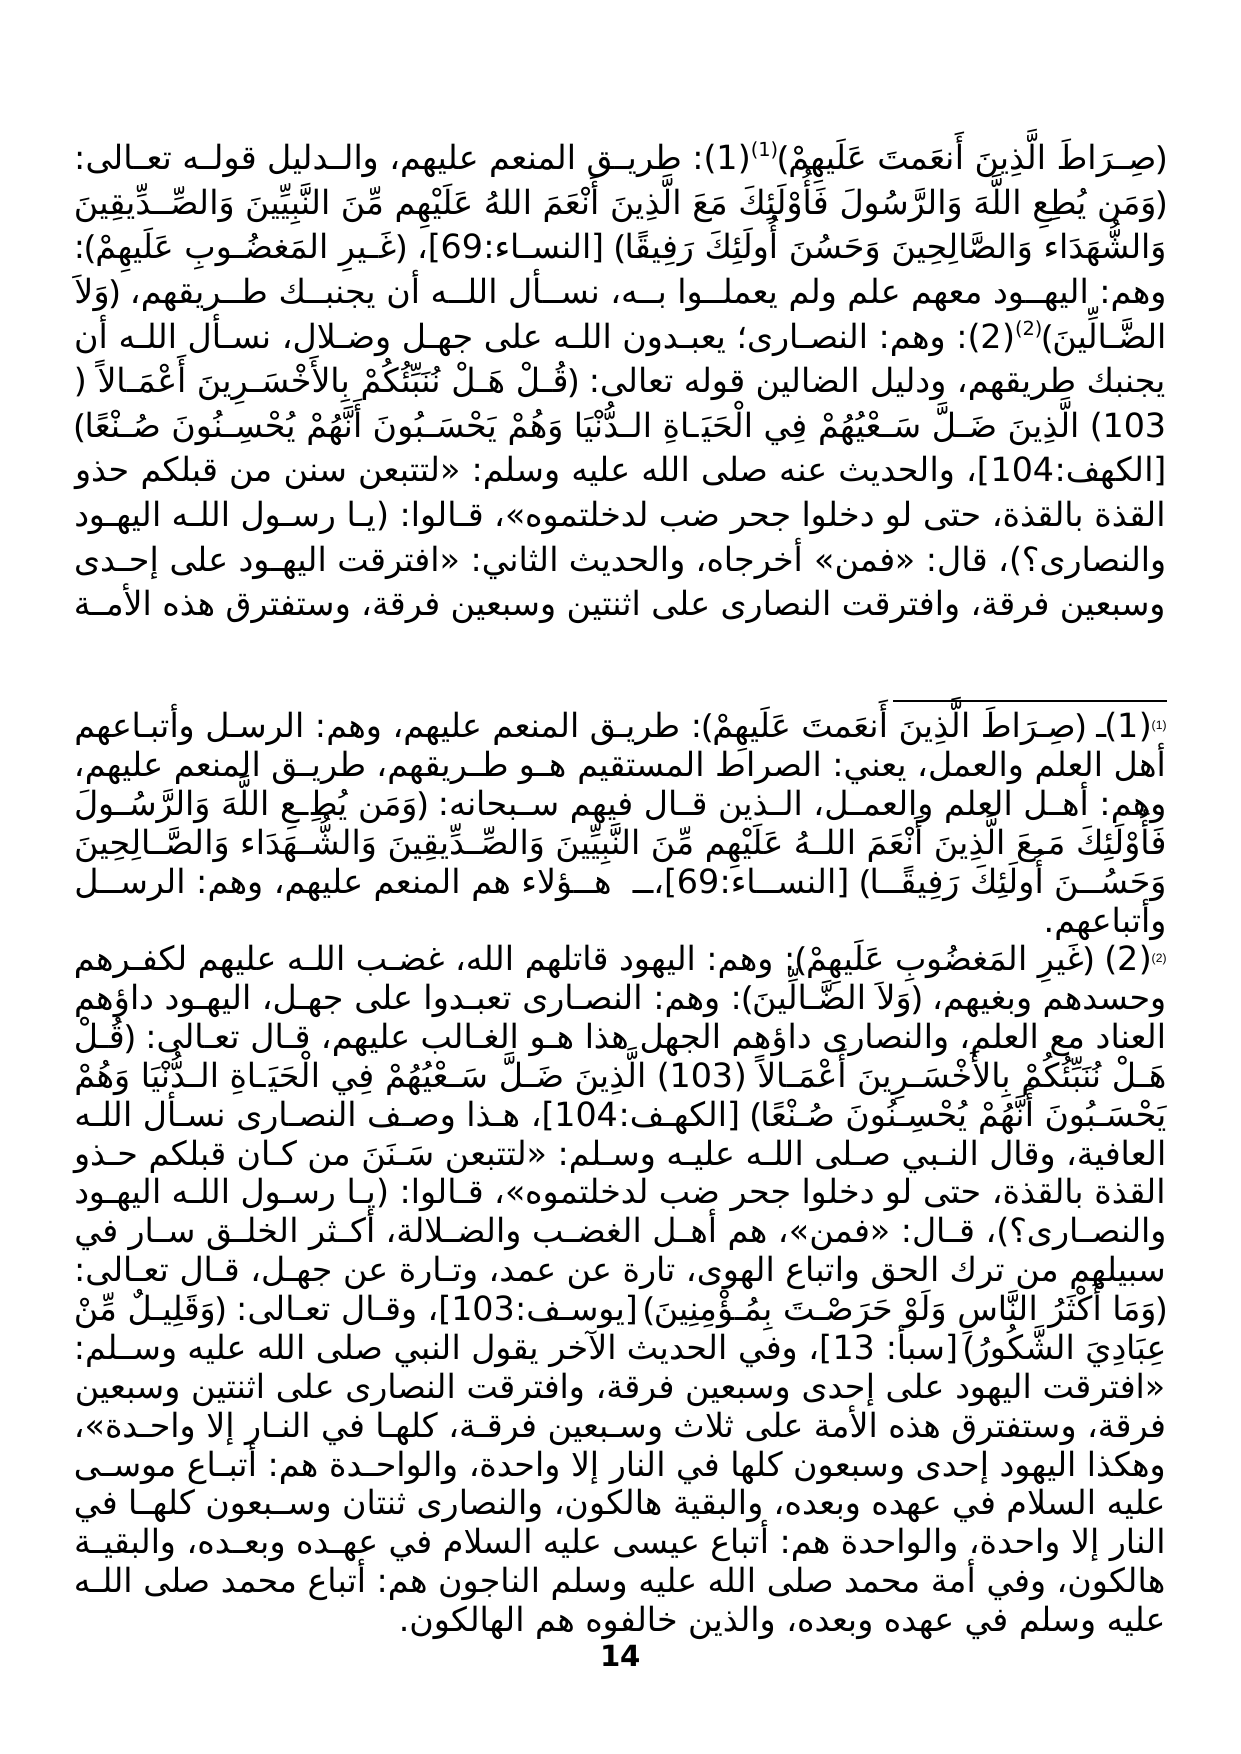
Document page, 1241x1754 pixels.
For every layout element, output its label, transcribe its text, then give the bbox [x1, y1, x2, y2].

text ﴿صِرَاطَ الَّذِينَ أَنعَمتَ عَلَيهِمْ﴾(1): طريق المنعم عليهم، والدليل قوله تعالى: ﴿وَمَن يُطِعِ اللَّهَ وَالرَّسُولَ فَأُوْلَئِكَ مَعَ الَّذِينَ أَنْعَمَ اللهُ عَلَيْهِم مِّنَ النَّبِيِّينَ وَالصِّدِّيقِينَ وَالشُّهَدَاء وَالصَّالِحِينَ وَحَسُنَ أُولَئِكَ رَفِيقًا﴾ [النساء:69]، ﴿غَيرِ المَغضُوبِ عَلَيهِمْ﴾: وهم: اليهود معهم علم ولم يعملوا به، نسأل الله أن يجنبك طريقهم، ﴿وَلاَ الضَّالِّينَ﴾(2): وهم: النصارى؛ يعبدون الله على جهل وضلال، نسأل الله أن يجنبك طريقهم، ودليل الضالين قوله تعالى: ﴿قُلْ هَلْ نُنَبِّئُكُمْ بِالأَخْسَرِينَ أَعْمَالاً (103) الَّذِينَ ضَلَّ سَعْيُهُمْ فِي الْحَيَاةِ الدُّنْيَا وَهُمْ يَحْسَبُونَ أَنَّهُمْ يُحْسِنُونَ صُنْعًا﴾ [الكهف:104]، والحديث عنه صلى الله عليه وسلم: «لتتبعن سنن من قبلكم حذو القذة بالقذة، حتى لو دخلوا جحر ضب لدخلتموه»، قالوا: (يا رسول الله اليهود والنصارى؟)، قال: «فمن» أخرجاه، والحديث الثاني: «افترقت اليهود على إحدى وسبعين فرقة، وافترقت النصارى على اثنتين وسبعين فرقة، وستفترق هذه الأمة على ثلاث وسبعين فرقة، كلها في النار إلا واحدة»، قلنا: (من هي يا رسول الله؟)، قال: «من كان على مثل ما أنا عليه وأصحابي». [74, 139, 1166, 623]
